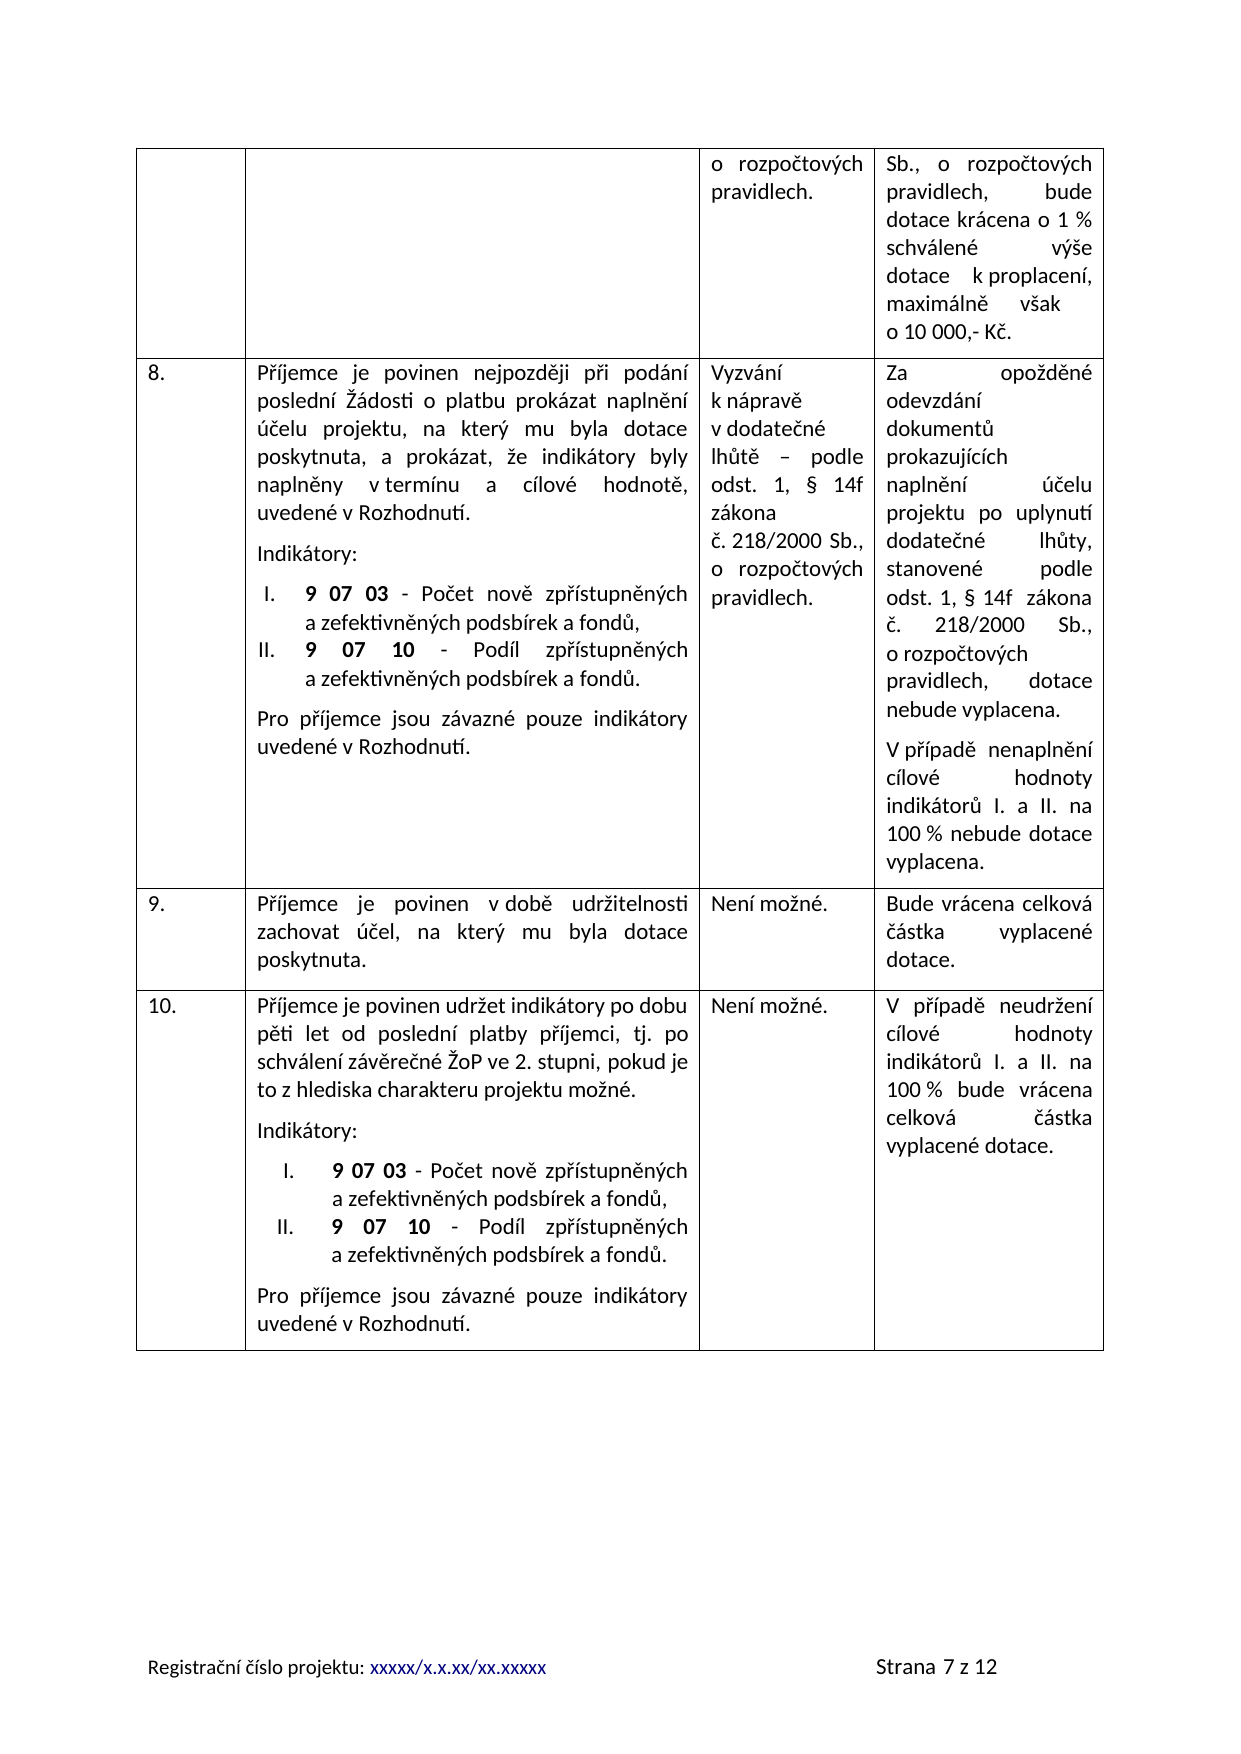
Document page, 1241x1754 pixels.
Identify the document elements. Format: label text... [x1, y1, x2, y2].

table_cell Příjemce je povinen udržet indikátory po dobu pěti let od poslední platby příjemci, tj. po schválení závěrečné ŽoP ve 2. stupni, pokud je to z hlediska charakteru projektu možné. Indikátory: 9 07 03 - Počet nově zpřístupněných a zefektivněných podsbírek a fondů, 9 07 10 - Podíl zpřístupněných a zefektivněných podsbírek a fondů. Pro příjemce jsou závazné pouze indikátory uvedené v Rozhodnutí. [246, 991, 699, 1349]
table_cell Vyzvání k nápravě v dodatečné lhůtě – podle odst. 1, § 14f zákona č. 218/2000 Sb., o rozpočtových pravidlech. [700, 359, 874, 888]
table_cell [875, 149, 1103, 357]
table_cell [700, 149, 874, 357]
table_cell Není možné. [700, 889, 874, 990]
table_cell Příjemce je povinen nejpozději při podání poslední Žádosti o platbu prokázat naplnění účelu projektu, na který mu byla dotace poskytnuta, a prokázat, že indikátory byly naplněny v termínu a cílové hodnotě, uvedené v Rozhodnutí. Indikátory: 9 07 03 - Počet nově zpřístupněných a zefektivněných podsbírek a fondů, 9 07 10 - Podíl zpřístupněných a zefektivněných podsbírek a fondů. Pro příjemce jsou závazné pouze indikátory uvedené v Rozhodnutí. [246, 359, 699, 888]
table_cell 9. [137, 889, 245, 990]
table_cell 7. [137, 149, 245, 357]
table_cell Za opožděné odevzdání dokumentů prokazujících naplnění účelu projektu po uplynutí dodatečné lhůty, stanovené podle odst. 1, § 14f zákona č. 218/2000 Sb., o rozpočtových pravidlech, dotace nebude vyplacena. V případě nenaplnění cílové hodnoty indikátorů I. a II. na 100 % nebude dotace vyplacena. [875, 359, 1103, 888]
table_cell 10. [137, 991, 245, 1349]
table_cell Příjemce je povinen v době udržitelnosti zachovat účel, na který mu byla dotace poskytnuta. [246, 889, 699, 990]
table_cell Není možné. [700, 991, 874, 1349]
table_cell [246, 149, 699, 357]
table_cell 8. [137, 359, 245, 888]
table_cell V případě neudržení cílové hodnoty indikátorů I. a II. na 100 % bude vrácena celková částka vyplacené dotace. [875, 991, 1103, 1349]
table_cell Bude vrácena celková částka vyplacené dotace. [875, 889, 1103, 990]
